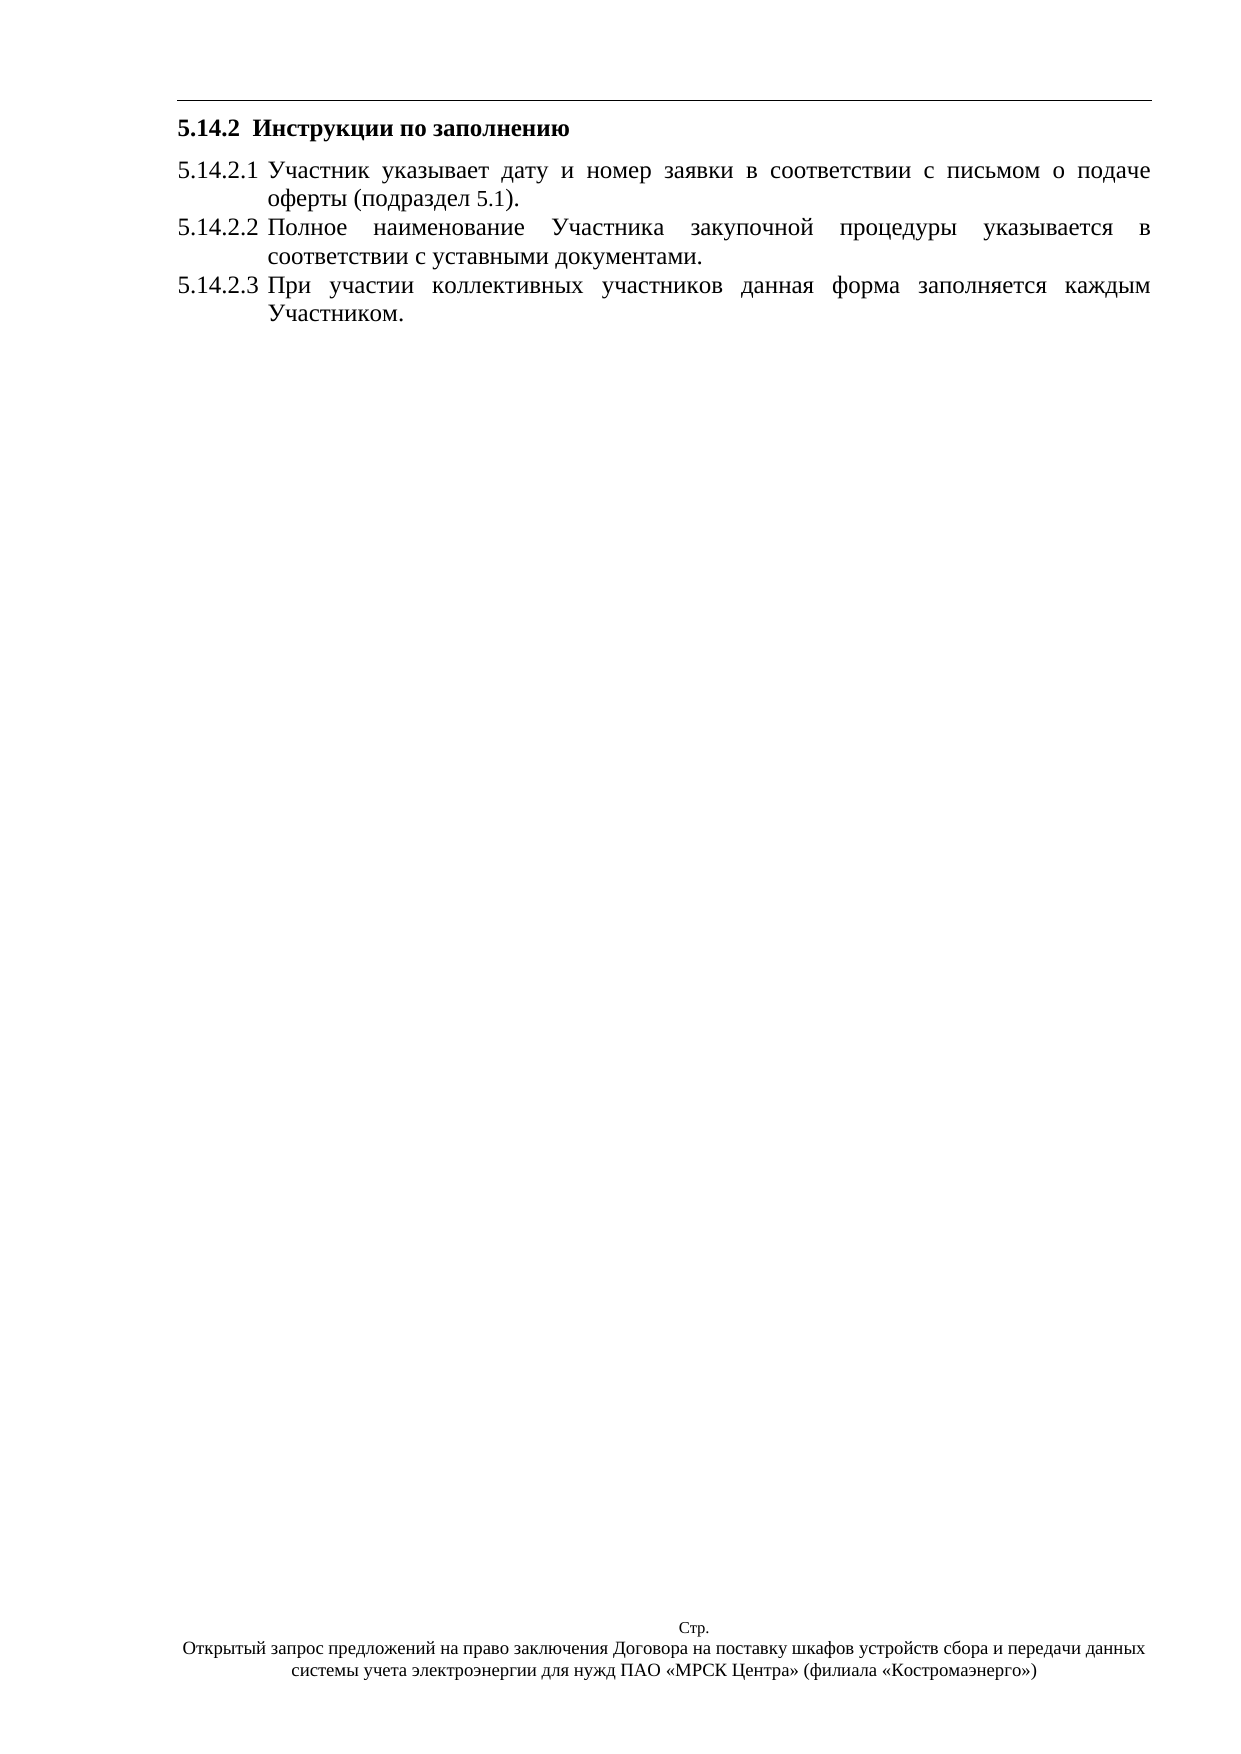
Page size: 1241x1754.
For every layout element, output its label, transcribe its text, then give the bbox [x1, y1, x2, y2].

list Полное наименование Участника закупочной процедуры указывается в соответствии с уставными документами. [177, 212, 1152, 270]
list Участник указывает дату и номер заявки в соответствии с письмом о подаче оферты (подраздел 5.1). [177, 155, 1152, 212]
subtitle Инструкции по заполнению [177, 113, 1152, 142]
list При участии коллективных участников данная форма заполняется каждым Участником. [177, 270, 1152, 327]
